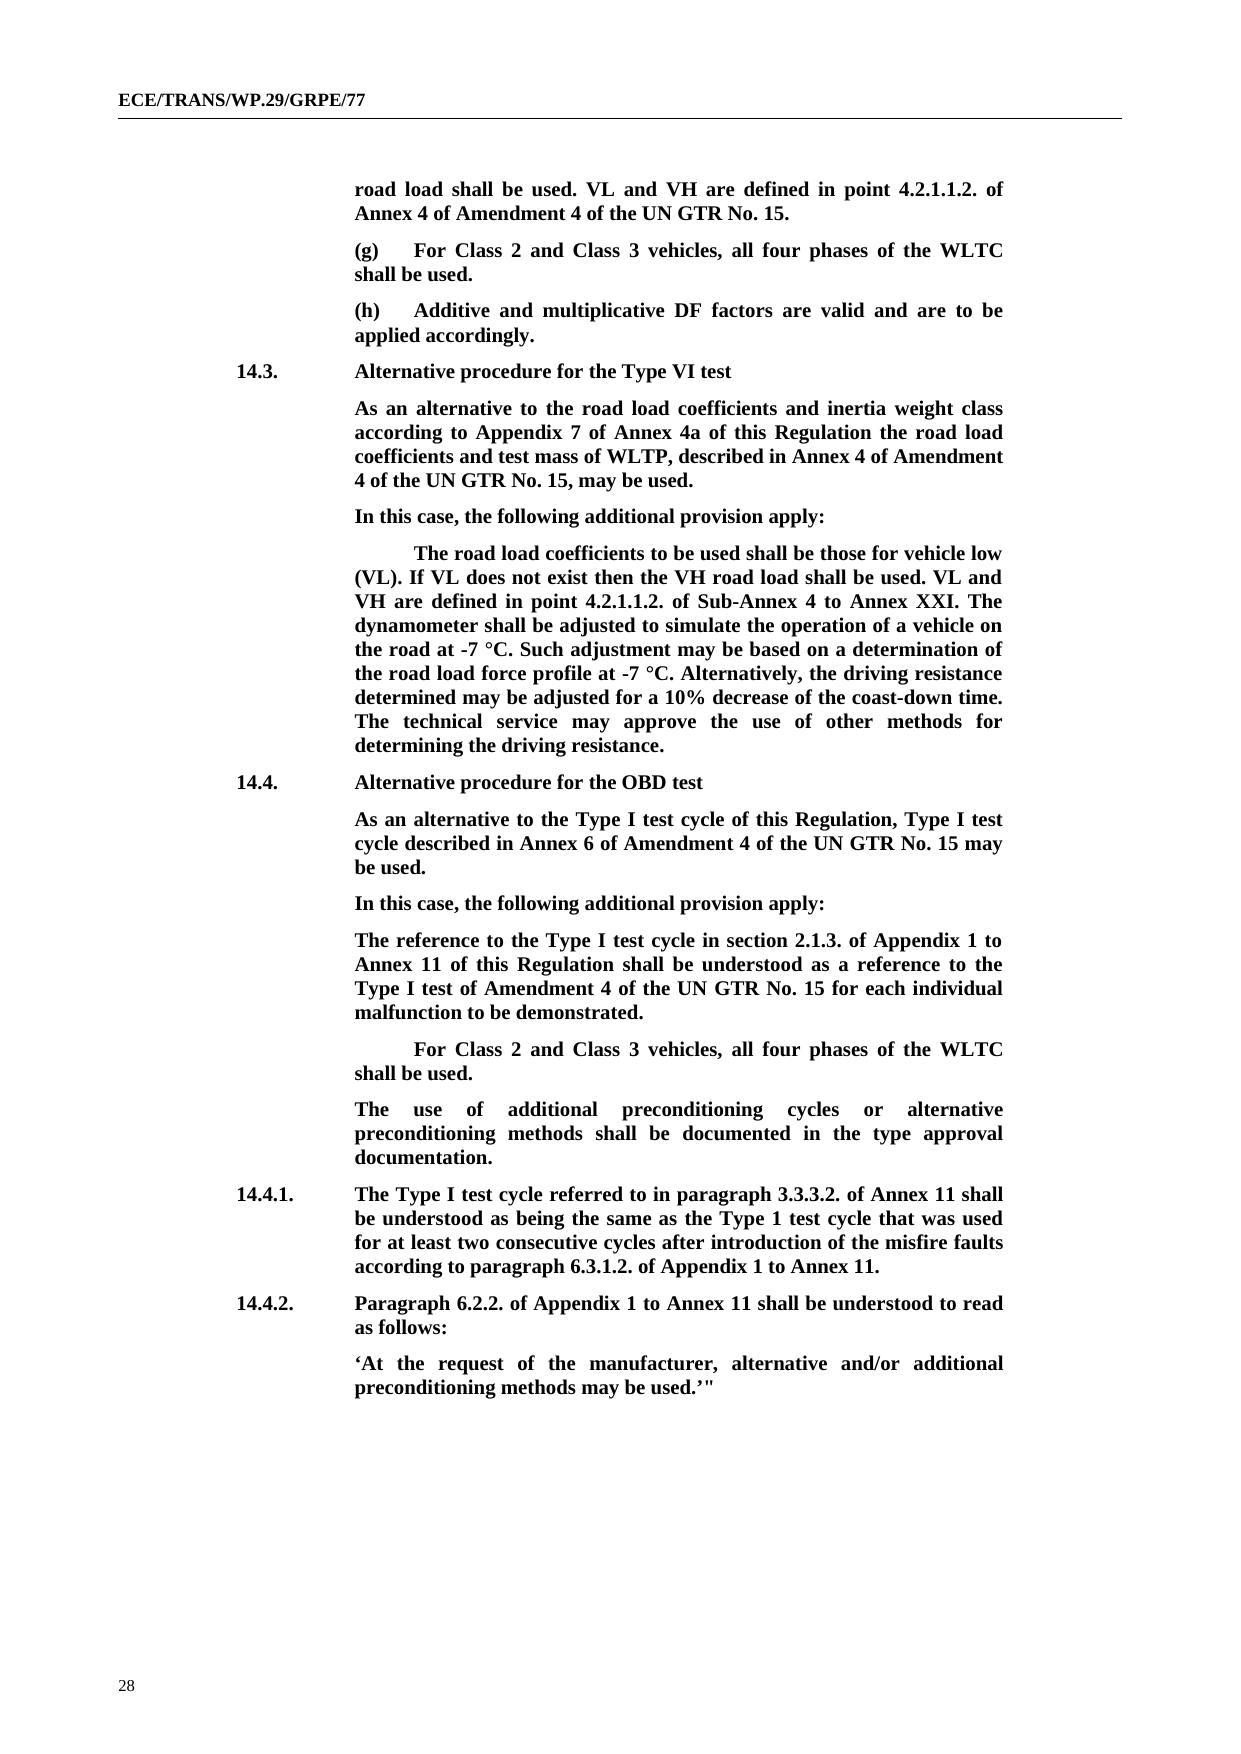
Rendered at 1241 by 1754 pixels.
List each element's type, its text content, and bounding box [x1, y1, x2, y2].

text The road load coefficients to be used shall be those for vehicle low (VL). If VL does not exist then the VH road load shall be used. VL and VH are defined in point 4.2.1.1.2. of Sub-Annex 4 to Annex XXI. The dynamometer shall be adjusted to simulate the operation of a vehicle on the road at -7 °C. Such adjustment may be based on a determination of the road load force profile at -7 °C. Alternatively, the driving resistance determined may be adjusted for a 10% decrease of the coast-down time. The technical service may approve the use of other methods for determining the driving resistance. [236, 541, 1004, 757]
text 14.4.1. The Type I test cycle referred to in paragraph 3.3.3.2. of Annex 11 shall be understood as being the same as the Type 1 test cycle that was used for at least two consecutive cycles after introduction of the misfire faults according to paragraph 6.3.1.2. of Appendix 1 to Annex 11. [236, 1182, 1004, 1278]
text The reference to the Type I test cycle in section 2.1.3. of Appendix 1 to Annex 11 of this Regulation shall be understood as a reference to the Type I test of Amendment 4 of the UN GTR No. 15 for each individual malfunction to be demonstrated. [236, 928, 1004, 1024]
text ‘At the request of the manufacturer, alternative and/or additional preconditioning methods may be used.’" [354, 1351, 1004, 1399]
text 14.4. Alternative procedure for the OBD test [236, 770, 1004, 794]
text (h) Additive and multiplicative DF factors are valid and are to be applied accordingly. [236, 298, 1004, 347]
text As an alternative to the road load coefficients and inertia weight class according to Appendix 7 of Annex 4a of this Regulation the road load coefficients and test mass of WLTP, described in Annex 4 of Amendment 4 of the UN GTR No. 15, may be used. [236, 396, 1004, 492]
text As an alternative to the Type I test cycle of this Regulation, Type I test cycle described in Annex 6 of Amendment 4 of the UN GTR No. 15 may be used. [354, 807, 1004, 879]
text (g) For Class 2 and Class 3 vehicles, all four phases of the WLTC shall be used. [236, 238, 1004, 286]
text In this case, the following additional provision apply: [236, 504, 1004, 528]
text 14.4.2. Paragraph 6.2.2. of Appendix 1 to Annex 11 shall be understood to read as follows: [236, 1291, 1004, 1339]
text The use of additional preconditioning cycles or alternative preconditioning methods shall be documented in the type approval documentation. [354, 1097, 1004, 1169]
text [236, 177, 1004, 225]
text 14.3. Alternative procedure for the Type VI test [236, 359, 1004, 383]
text In this case, the following additional provision apply: [354, 891, 1004, 915]
text For Class 2 and Class 3 vehicles, all four phases of the WLTC shall be used. [354, 1037, 1004, 1085]
